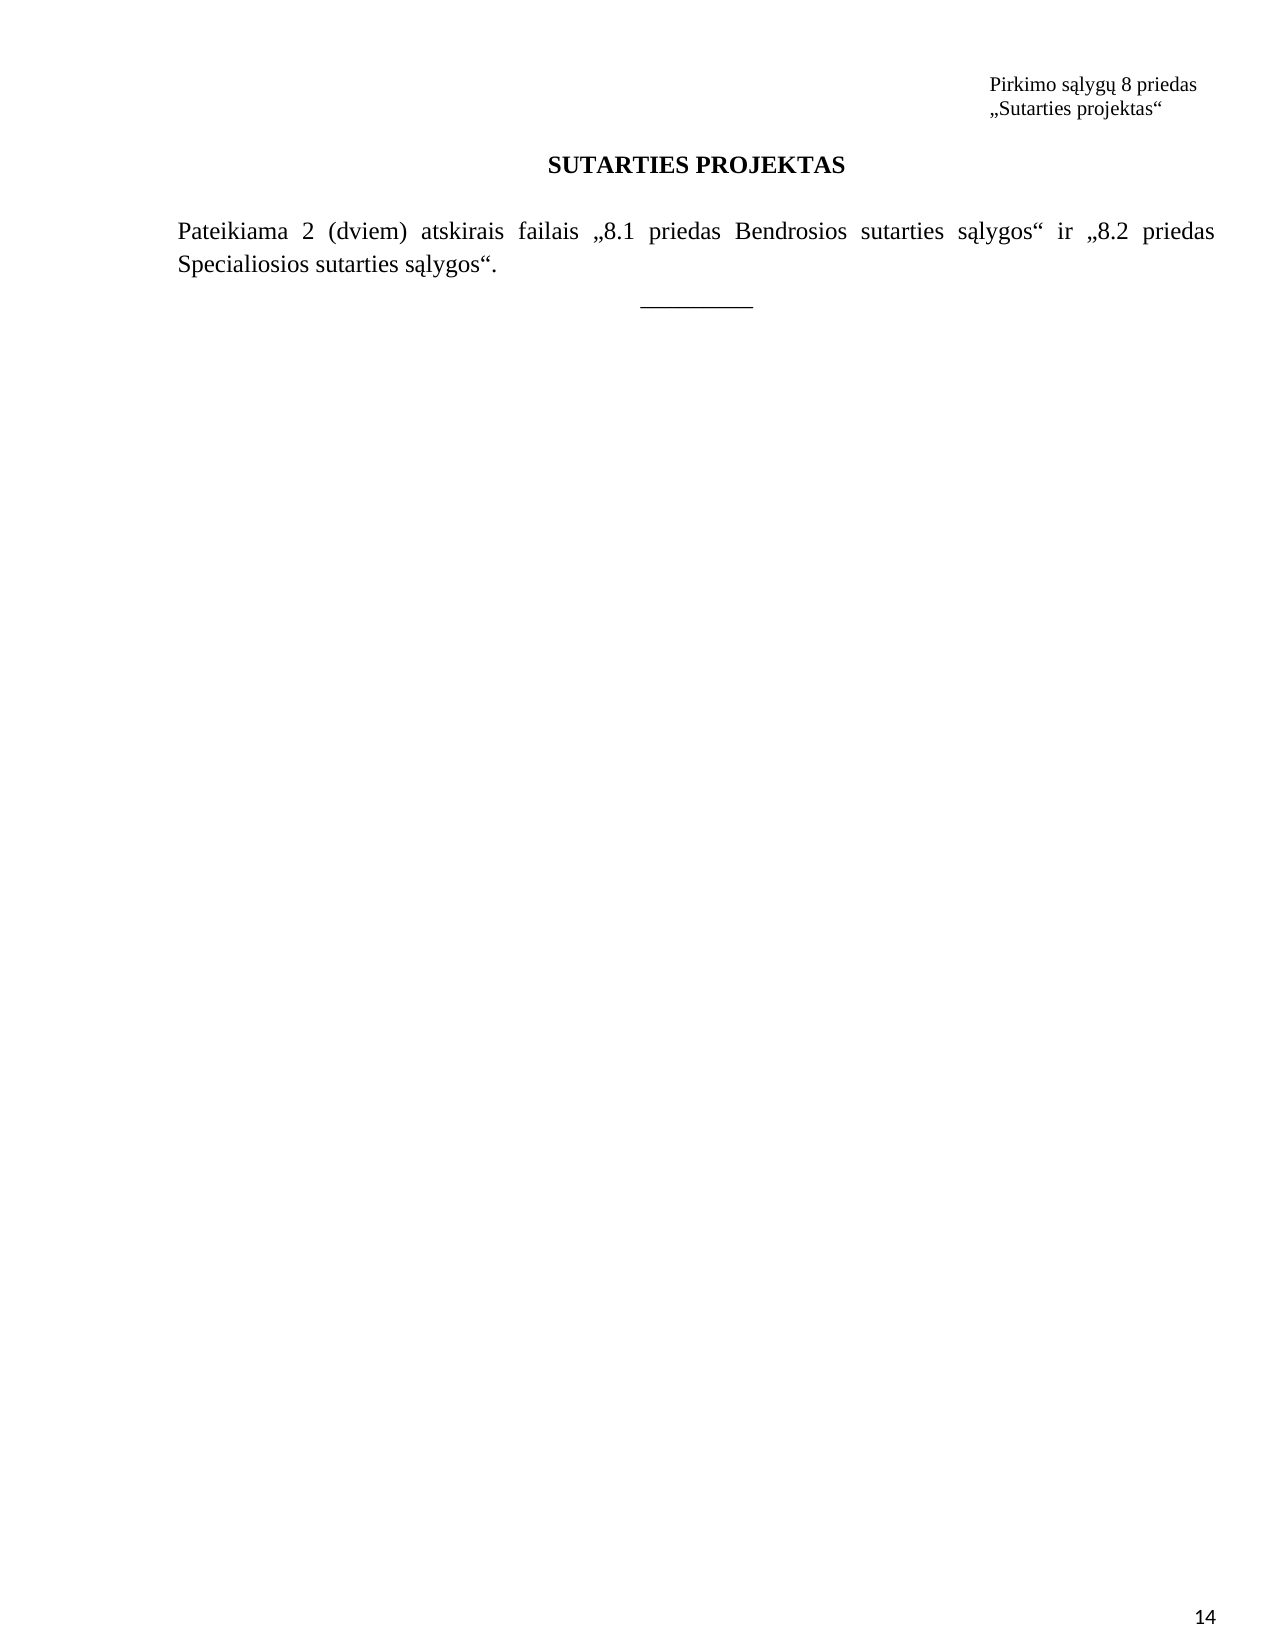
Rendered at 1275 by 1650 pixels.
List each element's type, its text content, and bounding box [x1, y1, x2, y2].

text Pateikiama 2 (dviem) atskirais failais „8.1 priedas Bendrosios sutarties sąlygos“ ir „8.2 priedas Specialiosios sutarties sąlygos“. [177, 216, 1216, 278]
text _________ [177, 282, 1216, 311]
text SUTARTIES PROJEKTAS [177, 150, 1216, 179]
subtitle Pirkimo sąlygų 8 priedas „Sutarties projektas“ [989, 72, 1216, 120]
